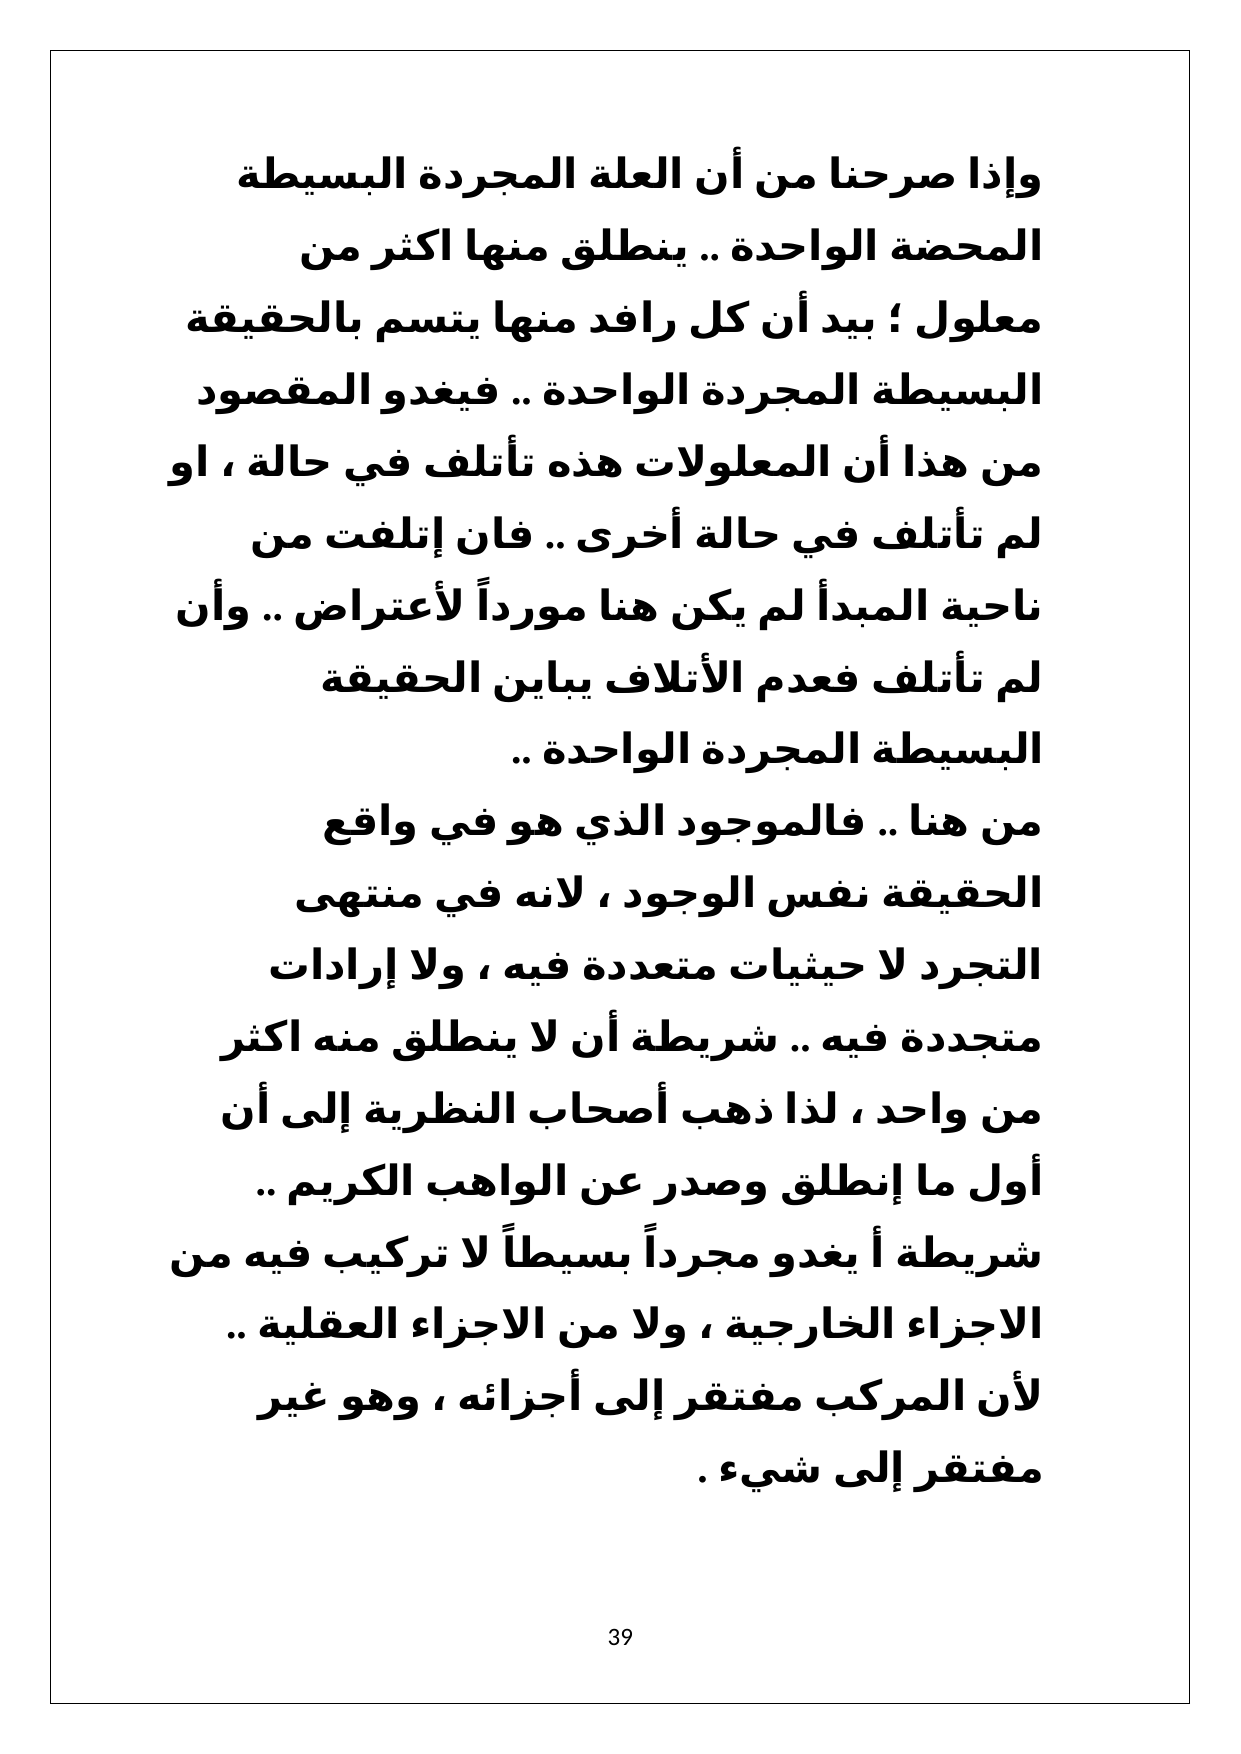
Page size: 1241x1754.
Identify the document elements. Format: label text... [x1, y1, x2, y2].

text من هنا .. فالموجود الذي هو في واقع الحقيقة نفس الوجود ، لانه في منتهى التجرد لا حيثيات متعددة فيه ، ولا إرادات متجددة فيه .. شريطة أن لا ينطلق منه اكثر من واحد ، لذا ذهب أصحاب النظرية إلى أن أول ما إنطلق وصدر عن الواهب الكريم .. شريطة أ يغدو مجرداً بسيطاً لا تركيب فيه من الاجزاء الخارجية ، ولا من الاجزاء العقلية .. لأن المركب مفتقر إلى أجزائه ، وهو غير مفتقر إلى شيء . [169, 797, 1044, 1492]
text وإذا صرحنا من أن العلة المجردة البسيطة المحضة الواحدة .. ينطلق منها اكثر من معلول ؛ بيد أن كل رافد منها يتسم بالحقيقة البسيطة المجردة الواحدة .. فيغدو المقصود من هذا أن المعلولات هذه تأتلف في حالة ، او لم تأتلف في حالة أخرى .. فان إتلفت من ناحية المبدأ لم يكن هنا مورداً لأعتراض .. وأن لم تأتلف فعدم الأتلاف يباين الحقيقة البسيطة المجردة الواحدة .. [169, 150, 1044, 773]
